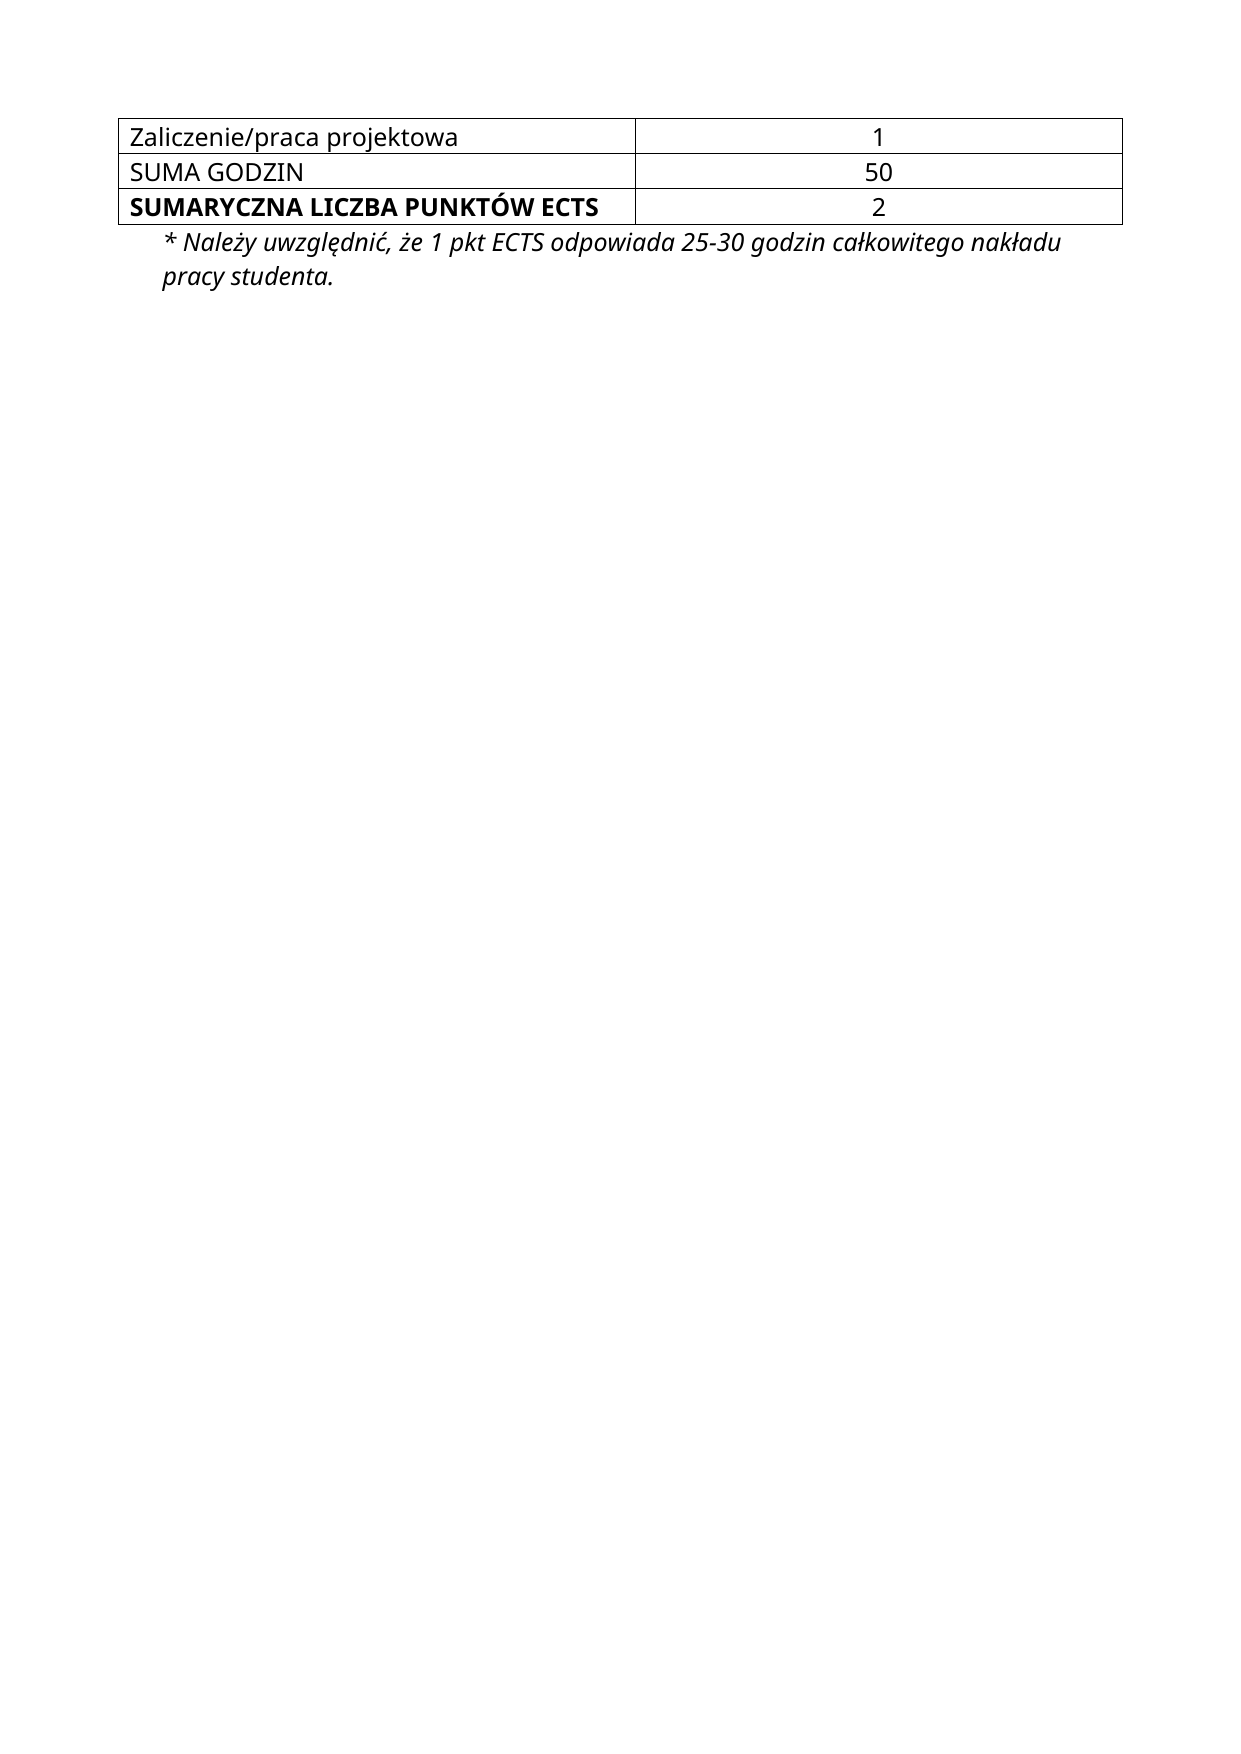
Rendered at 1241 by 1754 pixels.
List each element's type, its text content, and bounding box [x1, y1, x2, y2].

table_cell 50 [636, 154, 1122, 188]
table_cell Zaliczenie/praca projektowa [119, 119, 635, 153]
table_cell 1 [636, 119, 1122, 153]
text * Należy uwzględnić, że 1 pkt ECTS odpowiada 25-30 godzin całkowitego nakładu pracy studenta. [162, 225, 1122, 293]
table_cell SUMA GODZIN [119, 154, 635, 188]
table_cell SUMARYCZNA LICZBA PUNKTÓW ECTS [119, 189, 635, 223]
table_cell 2 [636, 189, 1122, 223]
